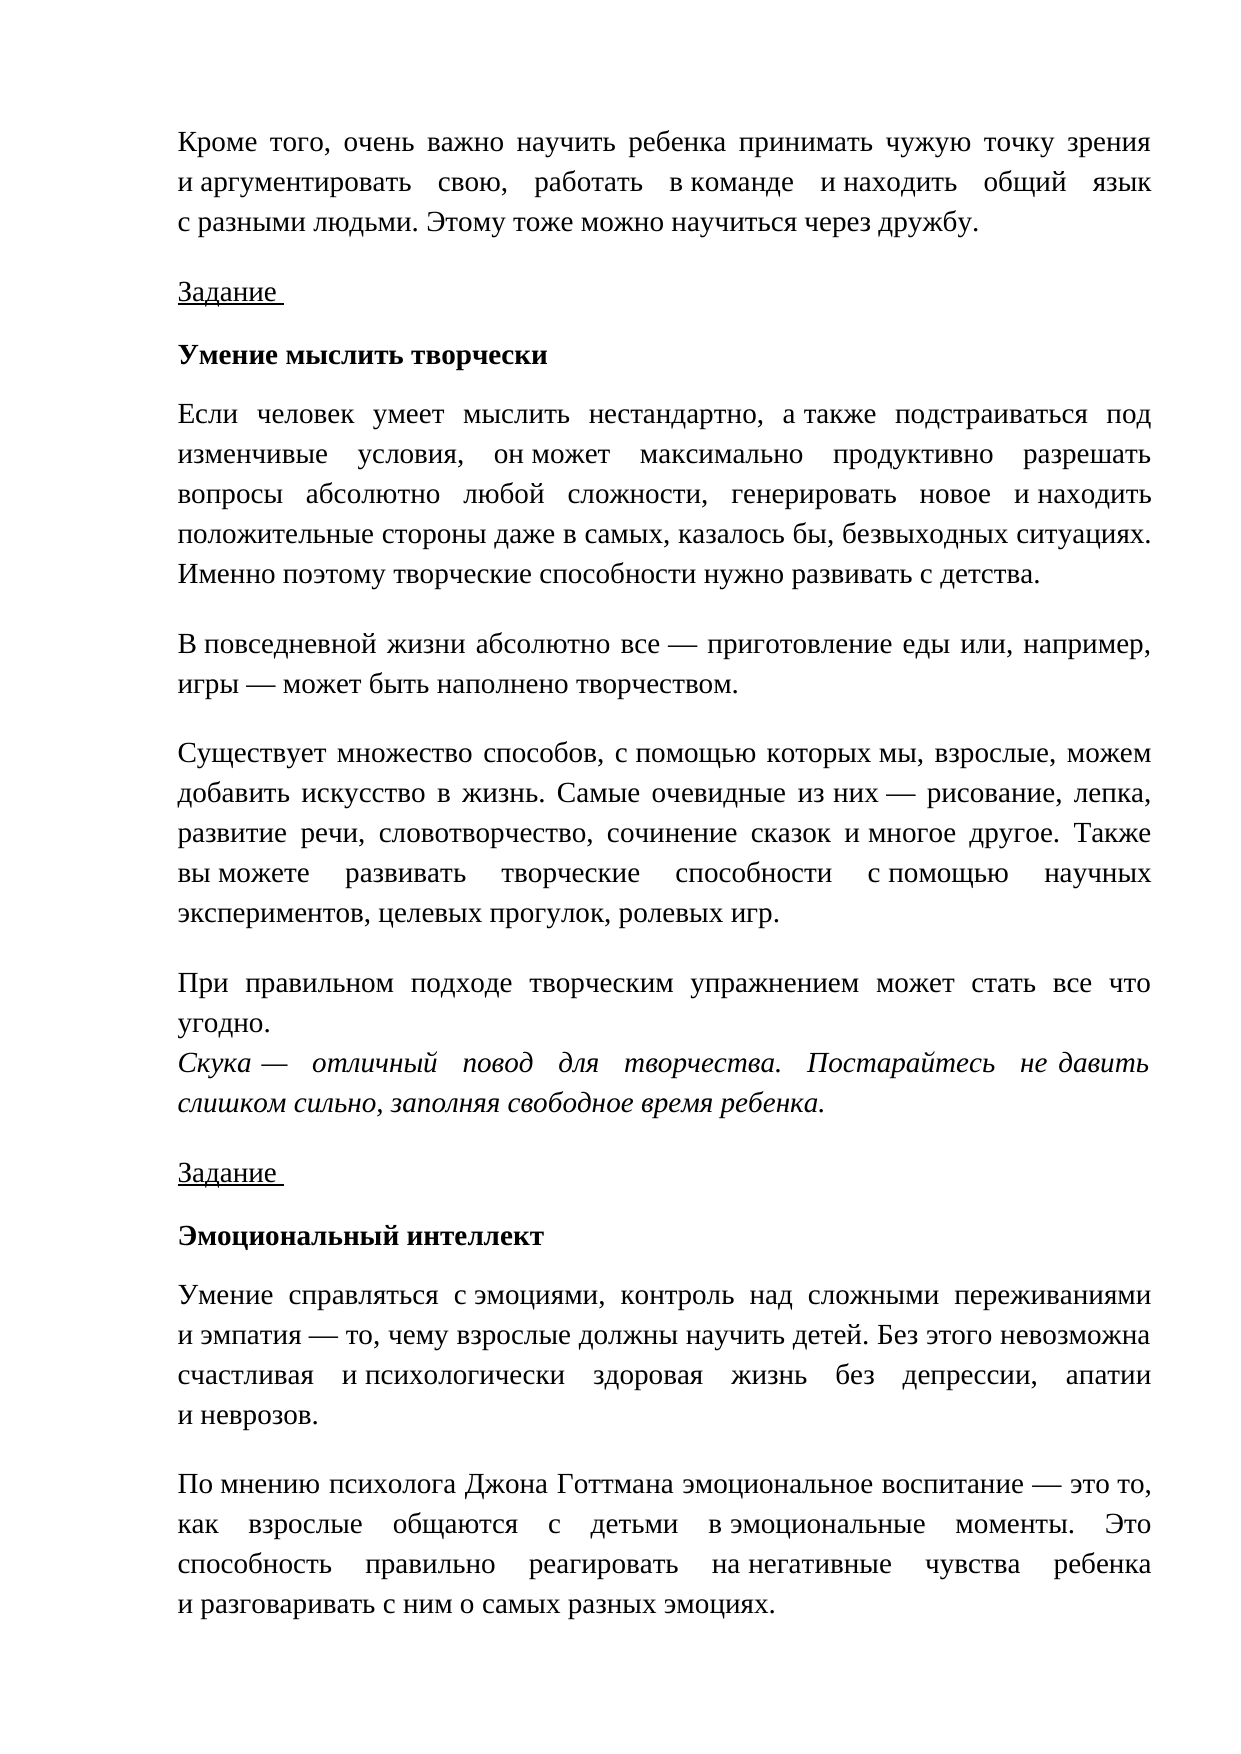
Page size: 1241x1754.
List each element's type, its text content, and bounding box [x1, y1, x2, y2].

text Задание [177, 1148, 1152, 1188]
text Задание [177, 268, 1152, 308]
text По мнению психолога Джона Готтмана эмоциональное воспитание — это то, как взрослые общаются с детьми в эмоциональные моменты. Это способность правильно реагировать на негативные чувства ребенка и разговаривать с ним о самых разных эмоциях. [177, 1460, 1152, 1620]
text В повседневной жизни абсолютно все — приготовление еды или, например, игры — может быть наполнено творчеством. [177, 619, 1152, 699]
text Если человек умеет мыслить нестандартно, а также подстраиваться под изменчивые условия, он может максимально продуктивно разрешать вопросы абсолютно любой сложности, генерировать новое и находить положительные стороны даже в самых, казалось бы, безвыходных ситуациях. Именно поэтому творческие способности нужно развивать с детства. [177, 390, 1152, 590]
text При правильном подходе творческим упражнением может стать все что угодно. Скука — отличный повод для творчества. Постарайтесь не давить слишком сильно, заполняя свободное время ребенка. [177, 959, 1152, 1119]
text Умение мыслить творчески [177, 337, 1152, 371]
text Эмоциональный интеллект [177, 1218, 1152, 1252]
text Существует множество способов, с помощью которых мы, взрослые, можем добавить искусство в жизнь. Самые очевидные из них — рисование, лепка, развитие речи, словотворчество, сочинение сказок и многое другое. Также вы можете развивать творческие способности с помощью научных экспериментов, целевых прогулок, ролевых игр. [177, 729, 1152, 929]
text Кроме того, очень важно научить ребенка принимать чужую точку зрения и аргументировать свою, работать в команде и находить общий язык с разными людьми. Этому тоже можно научиться через дружбу. [177, 118, 1152, 238]
text Умение справляться с эмоциями, контроль над сложными переживаниями и эмпатия — то, чему взрослые должны научить детей. Без этого невозможна счастливая и психологически здоровая жизнь без депрессии, апатии и неврозов. [177, 1271, 1152, 1431]
